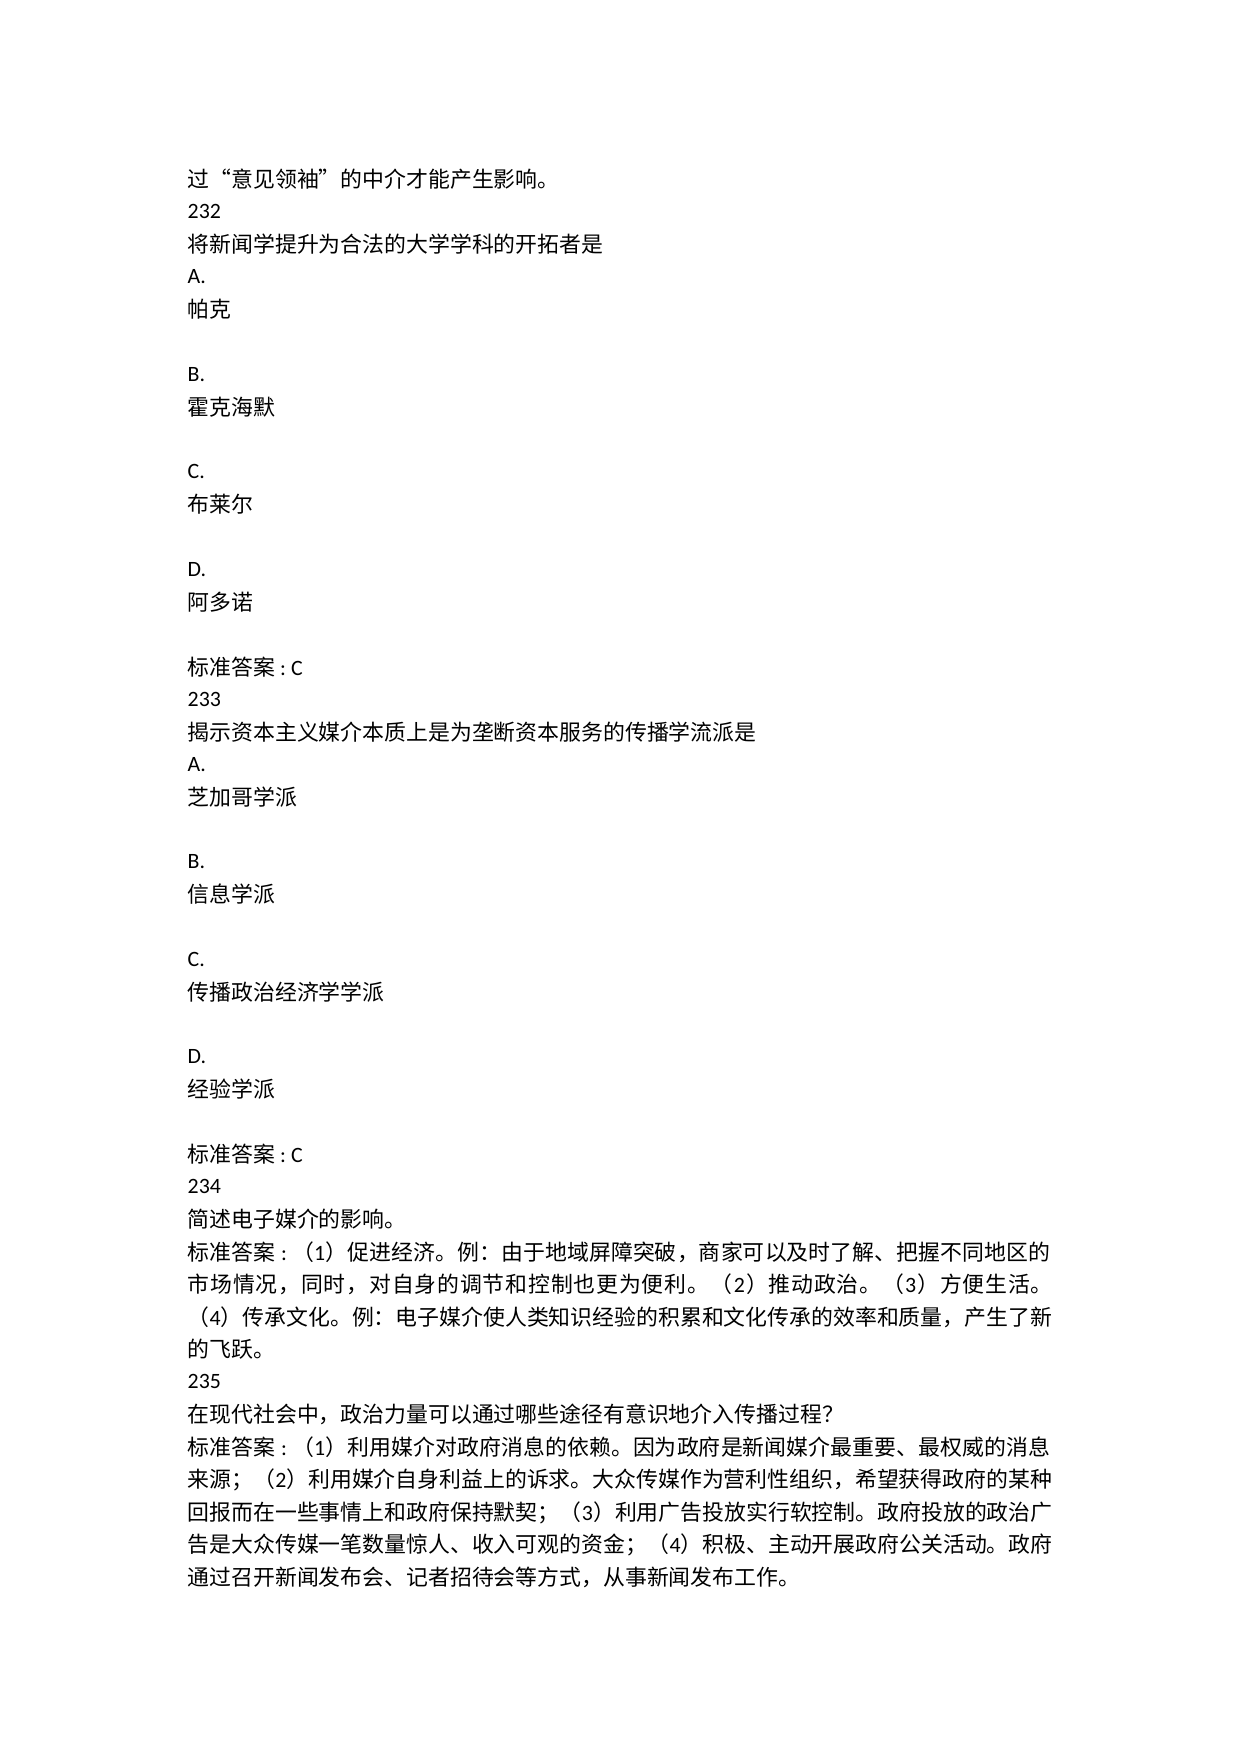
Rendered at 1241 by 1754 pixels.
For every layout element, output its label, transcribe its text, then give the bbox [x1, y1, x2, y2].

text 234 [187, 1169, 1053, 1202]
text 揭示资本主义媒介本质上是为垄断资本服务的传播学流派是 [187, 714, 1053, 747]
text C. [187, 454, 1053, 487]
text 信息学派 [187, 877, 1053, 909]
text 标准答案 : （1）利用媒介对政府消息的依赖。因为政府是新闻媒介最重要、最权威的消息来源；（2）利用媒介自身利益上的诉求。大众传媒作为营利性组织，希望获得政府的某种回报而在一些事情上和政府保持默契；（3）利用广告投放实行软控制。政府投放的政治广告是大众传媒一笔数量惊人、收入可观的资金；（4）积极、主动开展政府公关活动。政府通过召开新闻发布会、记者招待会等方式，从事新闻发布工作。 [187, 1429, 1053, 1592]
text 经验学派 [187, 1072, 1053, 1104]
text A. [187, 259, 1053, 292]
text 标准答案 : C [187, 649, 1053, 682]
text 霍克海默 [187, 389, 1053, 422]
text D. [187, 1039, 1053, 1072]
text B. [187, 844, 1053, 877]
text 标准答案 : （1）促进经济。例：由于地域屏障突破，商家可以及时了解、把握不同地区的市场情况，同时，对自身的调节和控制也更为便利。（2）推动政治。（3）方便生活。（4）传承文化。例：电子媒介使人类知识经验的积累和文化传承的效率和质量，产生了新的飞跃。 [187, 1234, 1053, 1364]
text C. [187, 942, 1053, 974]
text 帕克 [187, 292, 1053, 324]
text 布莱尔 [187, 487, 1053, 519]
text 阿多诺 [187, 584, 1053, 617]
text 标准答案 : C [187, 1137, 1053, 1169]
text 232 [187, 194, 1053, 227]
text 传播政治经济学学派 [187, 974, 1053, 1007]
text 芝加哥学派 [187, 779, 1053, 812]
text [187, 162, 1053, 194]
text 235 [187, 1364, 1053, 1397]
text 简述电子媒介的影响。 [187, 1202, 1053, 1234]
text 233 [187, 682, 1053, 714]
text 在现代社会中，政治力量可以通过哪些途径有意识地介入传播过程？ [187, 1397, 1053, 1429]
text 将新闻学提升为合法的大学学科的开拓者是 [187, 227, 1053, 259]
text B. [187, 357, 1053, 389]
text A. [187, 747, 1053, 779]
text D. [187, 552, 1053, 584]
